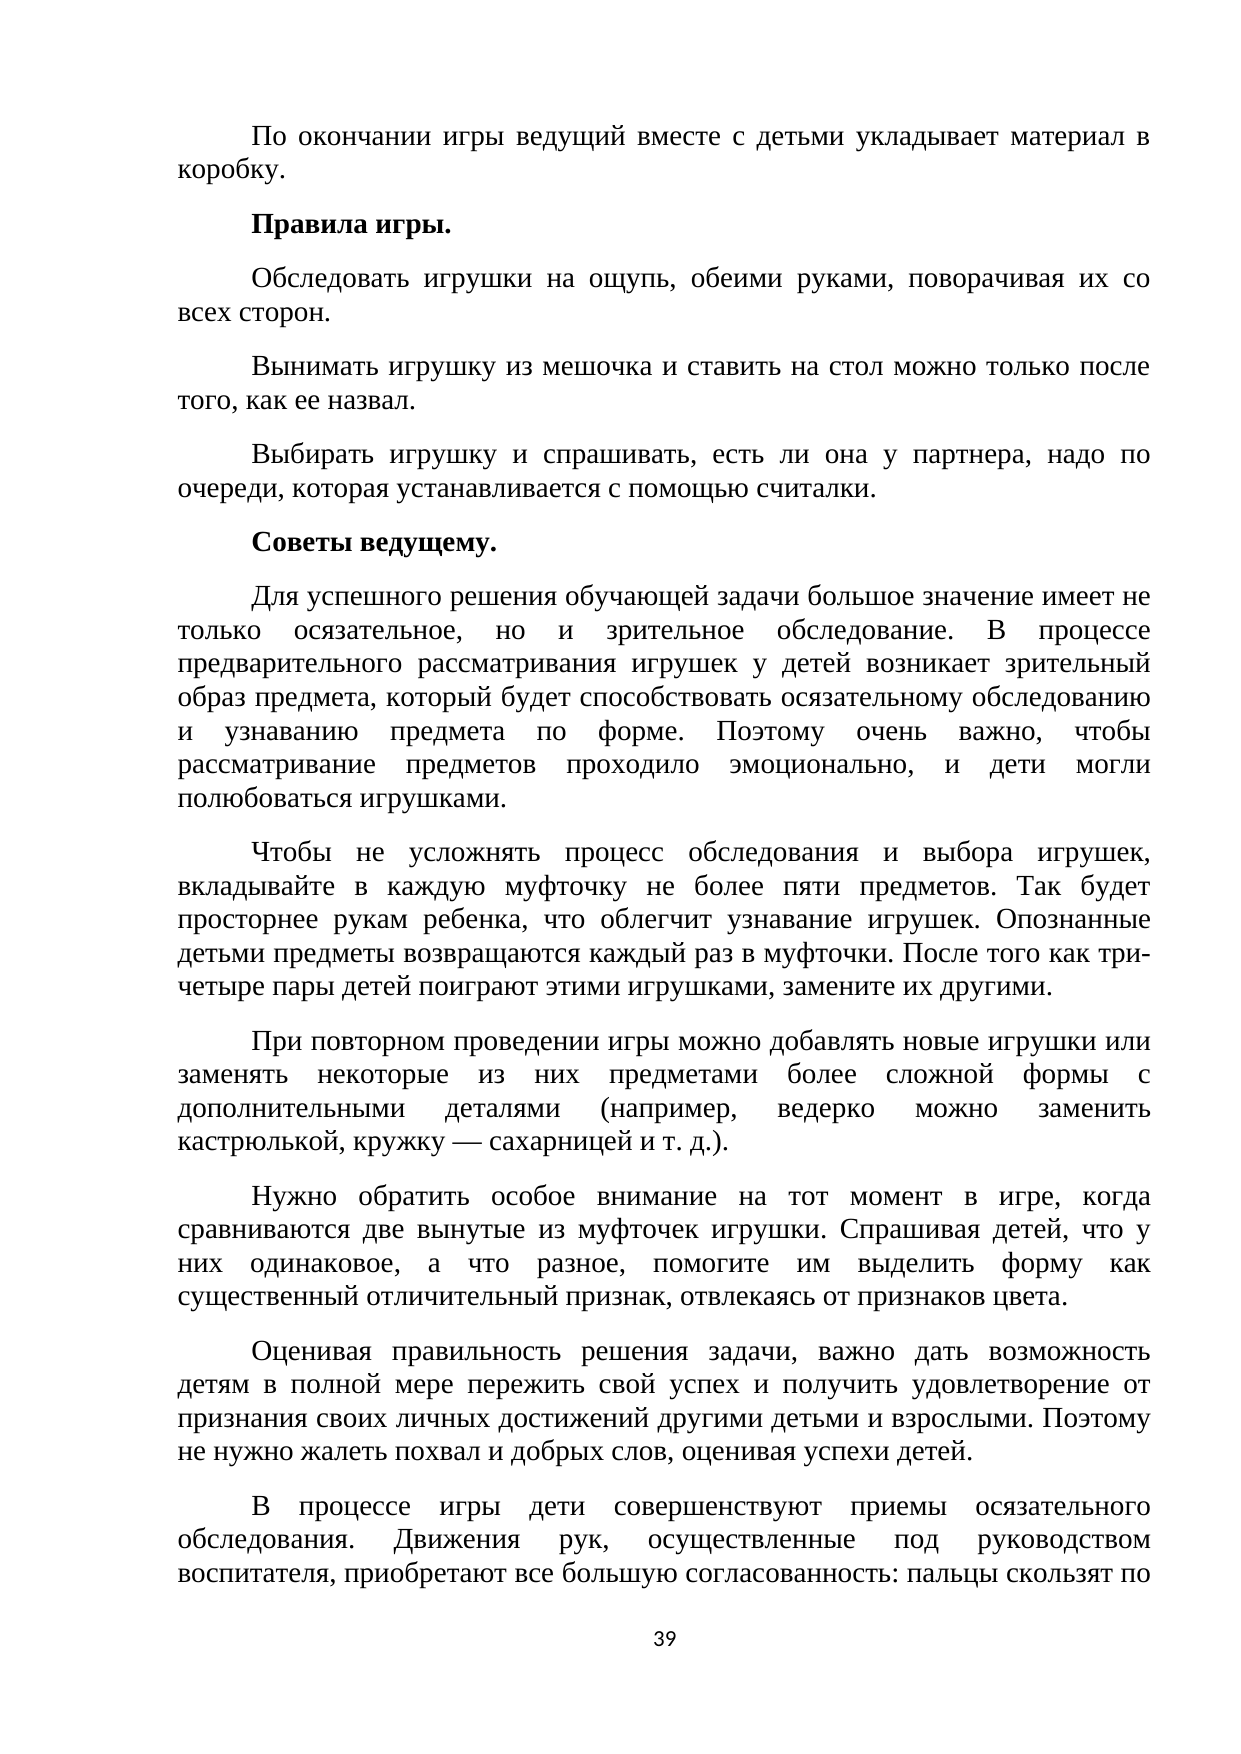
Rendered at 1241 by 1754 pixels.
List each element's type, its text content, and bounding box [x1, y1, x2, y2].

text Обследовать игрушки на ощупь, обеими руками, поворачивая их со всех сторон. [177, 260, 1152, 327]
text При повторном проведении игры можно добавлять новые игрушки или заменять некоторые из них предметами более сложной формы с дополнительными деталями (например, ведерко можно заменить кастрюлькой, кружку — сахарницей и т. д.). [177, 1023, 1152, 1157]
text Нужно обратить особое внимание на тот момент в игре, когда сравниваются две вынутые из муфточек игрушки. Спрашивая детей, что у них одинаковое, а что разное, помогите им выделить форму как существенный отличительный признак, отвлекаясь от признаков цвета. [177, 1178, 1152, 1312]
text Для успешного решения обучающей задачи большое значение имеет не только осязательное, но и зрительное обследование. В процессе предварительного рассматривания игрушек у детей возникает зрительный образ предмета, который будет способствовать осязательному обследованию и узнаванию предмета по форме. Поэтому очень важно, чтобы рассматривание предметов проходило эмоционально, и дети могли полюбоваться игрушками. [177, 578, 1152, 813]
text Советы ведущему. [177, 524, 1152, 558]
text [177, 1488, 1152, 1588]
text Выбирать игрушку и спрашивать, есть ли она у партнера, надо по очереди, которая устанавливается с помощью считалки. [177, 436, 1152, 503]
text Чтобы не усложнять процесс обследования и выбора игрушек, вкладывайте в каждую муфточку не более пяти предметов. Так будет просторнее рукам ребенка, что облегчит узнавание игрушек. Опознанные детьми предметы возвращаются каждый раз в муфточки. После того как три-четыре пары детей поиграют этими игрушками, замените их другими. [177, 834, 1152, 1002]
text Оценивая правильность решения задачи, важно дать возможность детям в полной мере пережить свой успех и получить удовлетворение от признания своих личных достижений другими детьми и взрослыми. Поэтому не нужно жалеть похвал и добрых слов, оценивая успехи детей. [177, 1333, 1152, 1467]
text Вынимать игрушку из мешочка и ставить на стол можно только после того, как ее назвал. [177, 348, 1152, 415]
text Правила игры. [177, 206, 1152, 239]
text По окончании игры ведущий вместе с детьми укладывает материал в коробку. [177, 118, 1152, 185]
